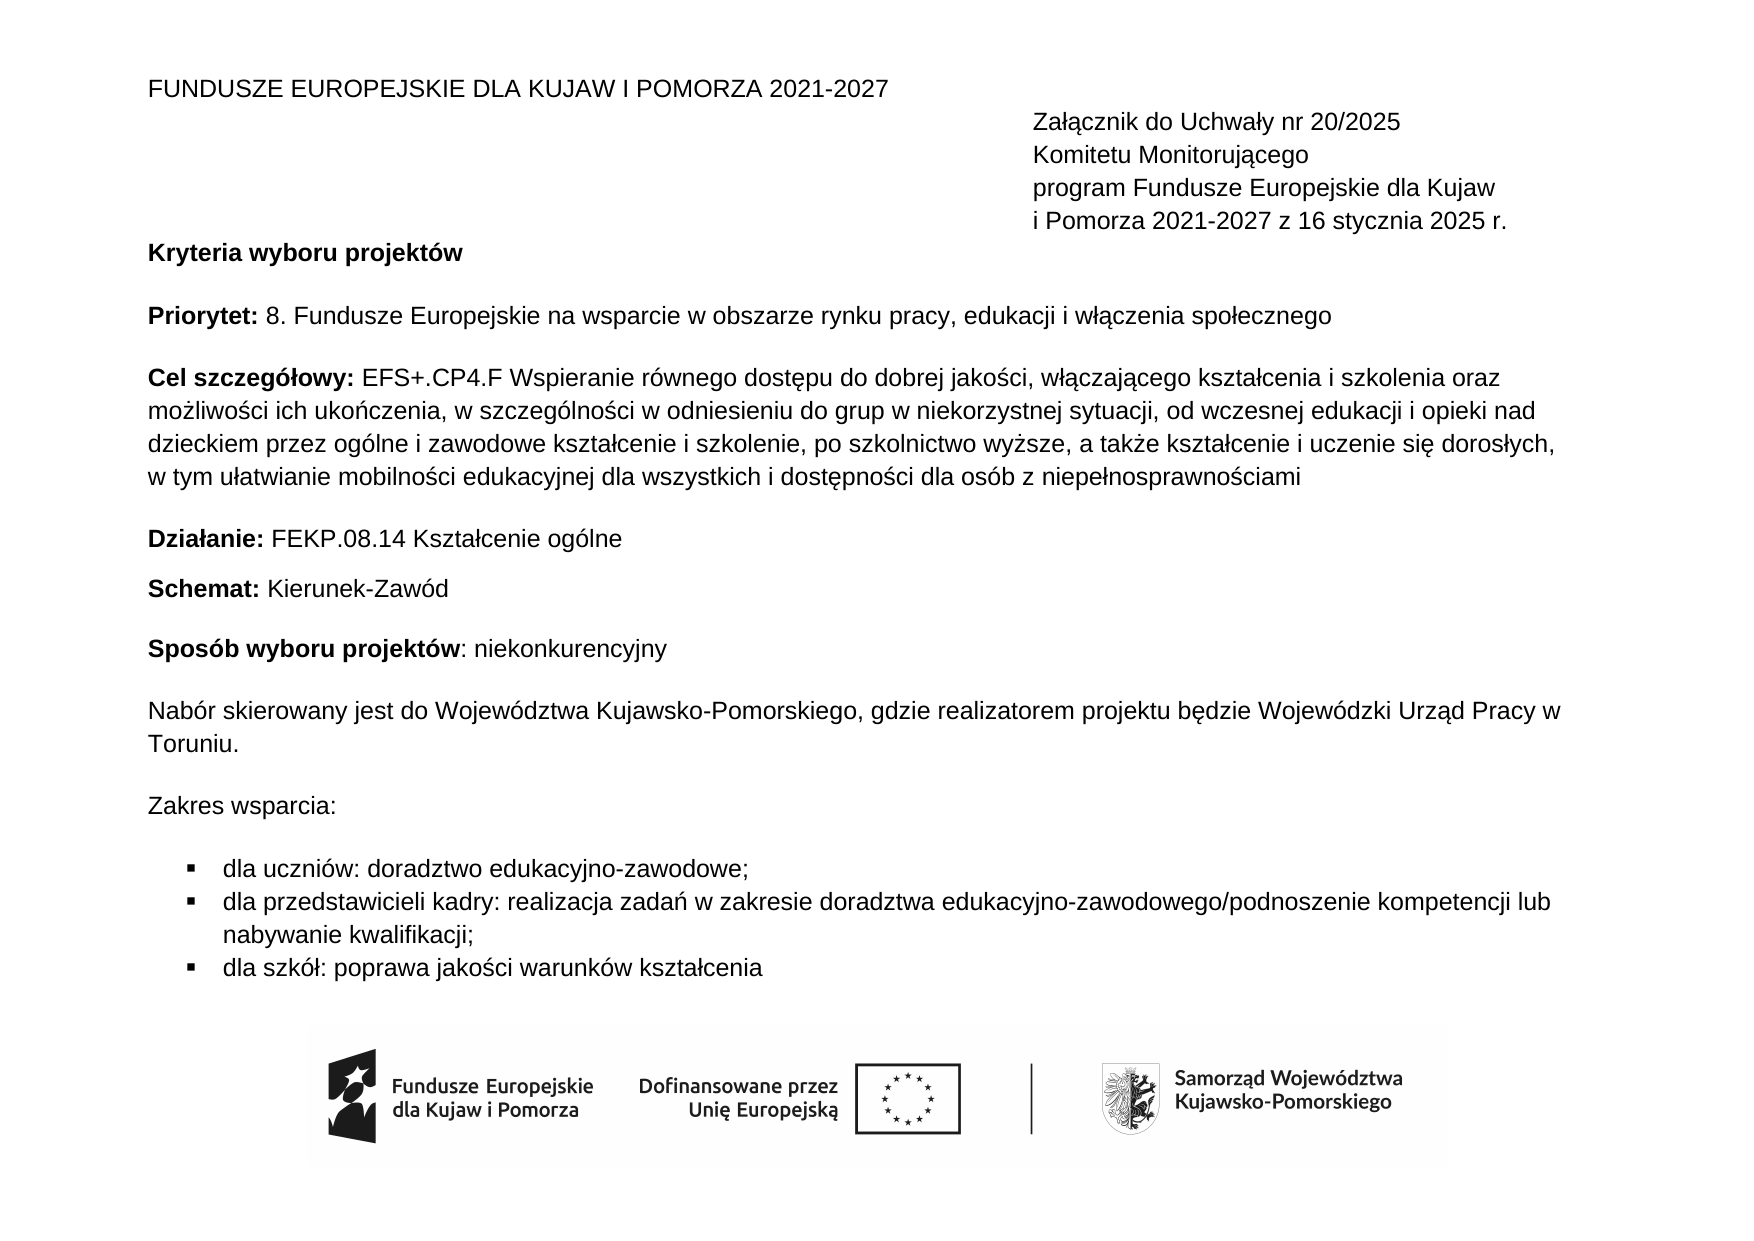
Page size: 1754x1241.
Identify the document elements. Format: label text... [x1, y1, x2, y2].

list dla przedstawicieli kadry: realizacja zadań w zakresie doradztwa edukacyjno-zawodowego/podnoszenie kompetencji lub nabywanie kwalifikacji; [185, 887, 1606, 948]
text Zakres wsparcia: [148, 791, 1606, 820]
title Kryteria wyboru projektów [148, 238, 1606, 267]
text Priorytet: 8. Fundusze Europejskie na wsparcie w obszarze rynku pracy, edukacji i włączenia społecznego [148, 301, 1606, 329]
subtitle Schemat: Kierunek-Zawód [148, 574, 1606, 602]
list dla szkół: poprawa jakości warunków kształcenia [185, 953, 1606, 982]
subtitle Działanie: FEKP.08.14 Kształcenie ogólne [148, 524, 1606, 553]
list dla uczniów: doradztwo edukacyjno-zawodowe; [185, 853, 1606, 882]
text Nabór skierowany jest do Województwa Kujawsko-Pomorskiego, gdzie realizatorem projektu będzie Wojewódzki Urząd Pracy w Toruniu. [148, 696, 1606, 758]
text Cel szczegółowy: EFS+.CP4.F Wspieranie równego dostępu do dobrej jakości, włączającego kształcenia i szkolenia oraz możliwości ich ukończenia, w szczególności w odniesieniu do grup w niekorzystnej sytuacji, od wczesnej edukacji i opieki nad dzieckiem przez ogólne i zawodowe kształcenie i szkolenie, po szkolnictwo wyższe, a także kształcenie i uczenie się dorosłych, w tym ułatwianie mobilności edukacyjnej dla wszystkich i dostępności dla osób z niepełnosprawnościami [148, 363, 1606, 491]
text Sposób wyboru projektów: niekonkurencyjny [148, 634, 1606, 663]
picture [306, 1025, 1449, 1167]
